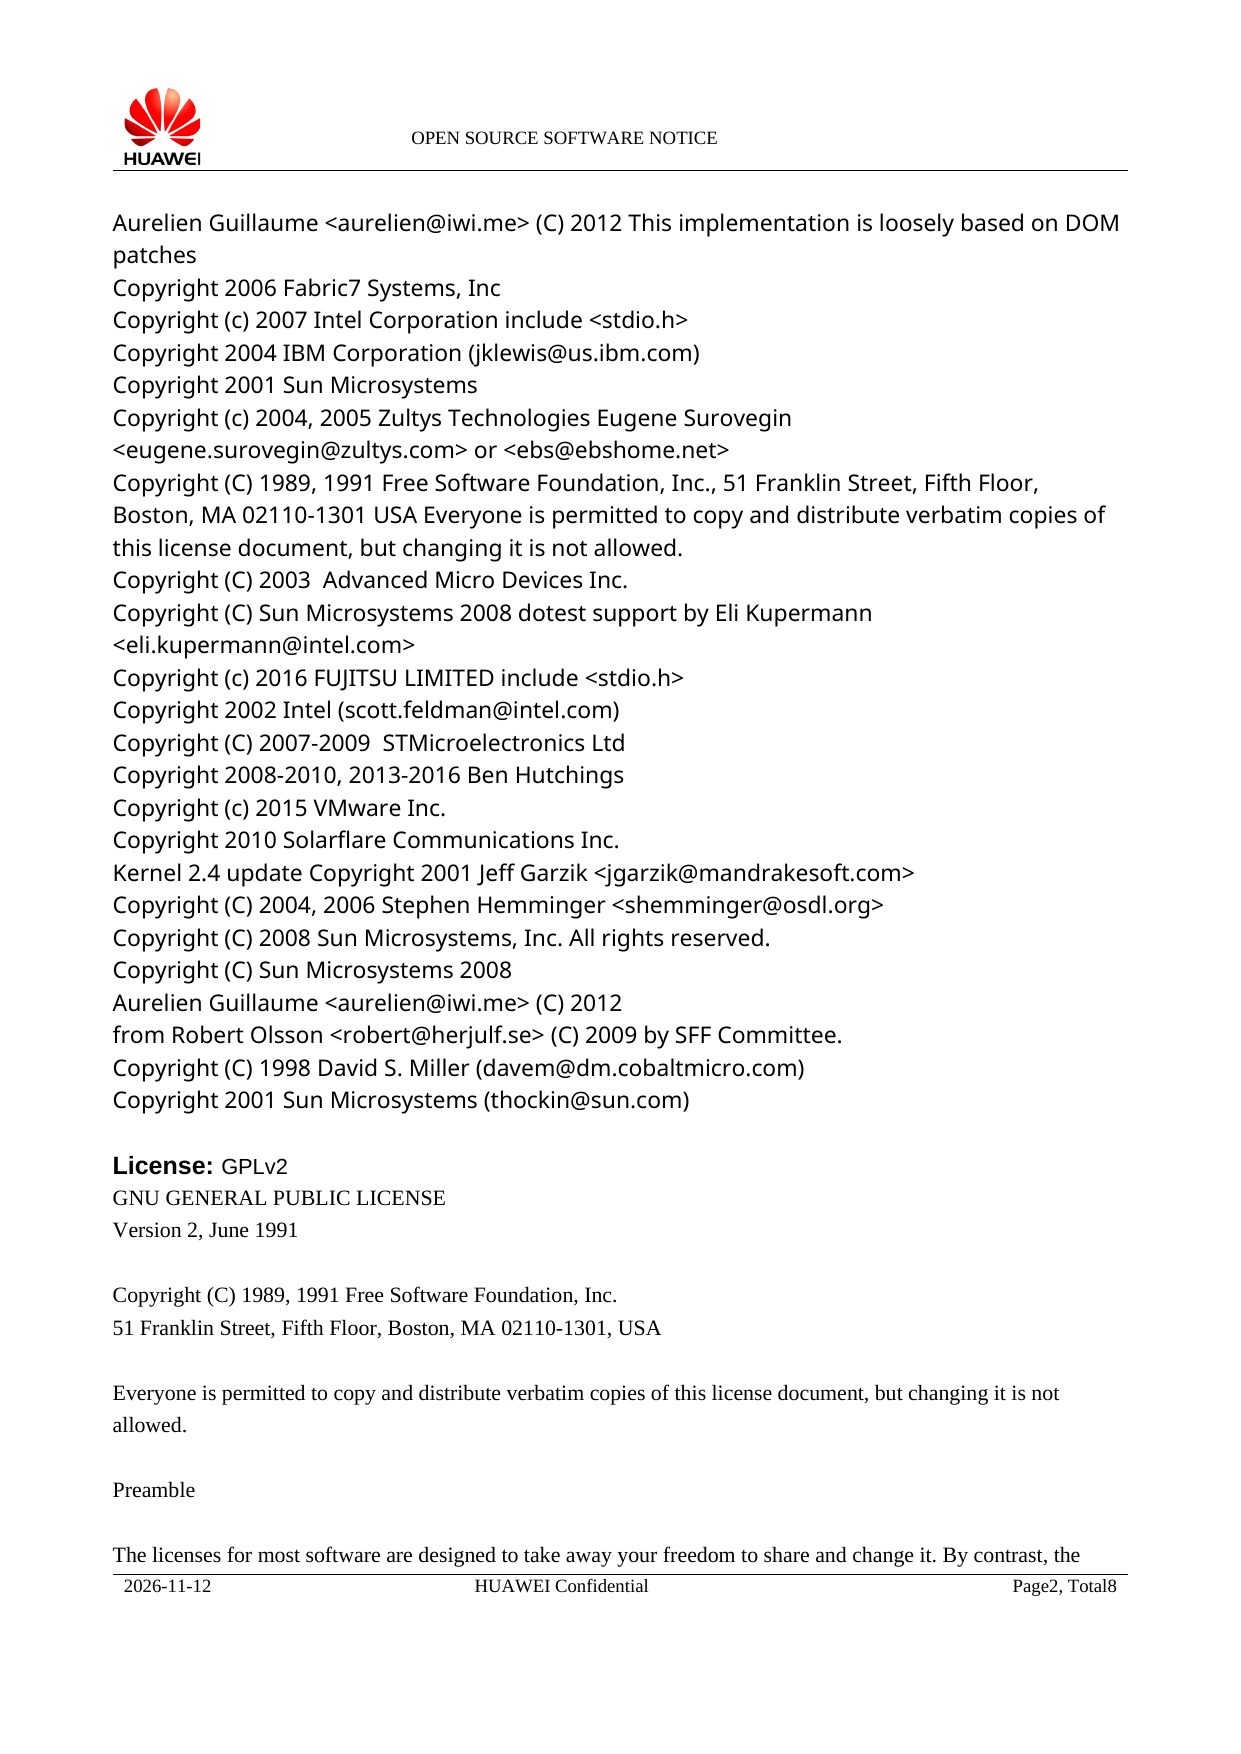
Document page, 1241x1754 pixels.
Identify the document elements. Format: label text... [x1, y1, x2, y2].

picture [124, 88, 201, 165]
text License: GPLv2 [112, 1149, 1128, 1181]
